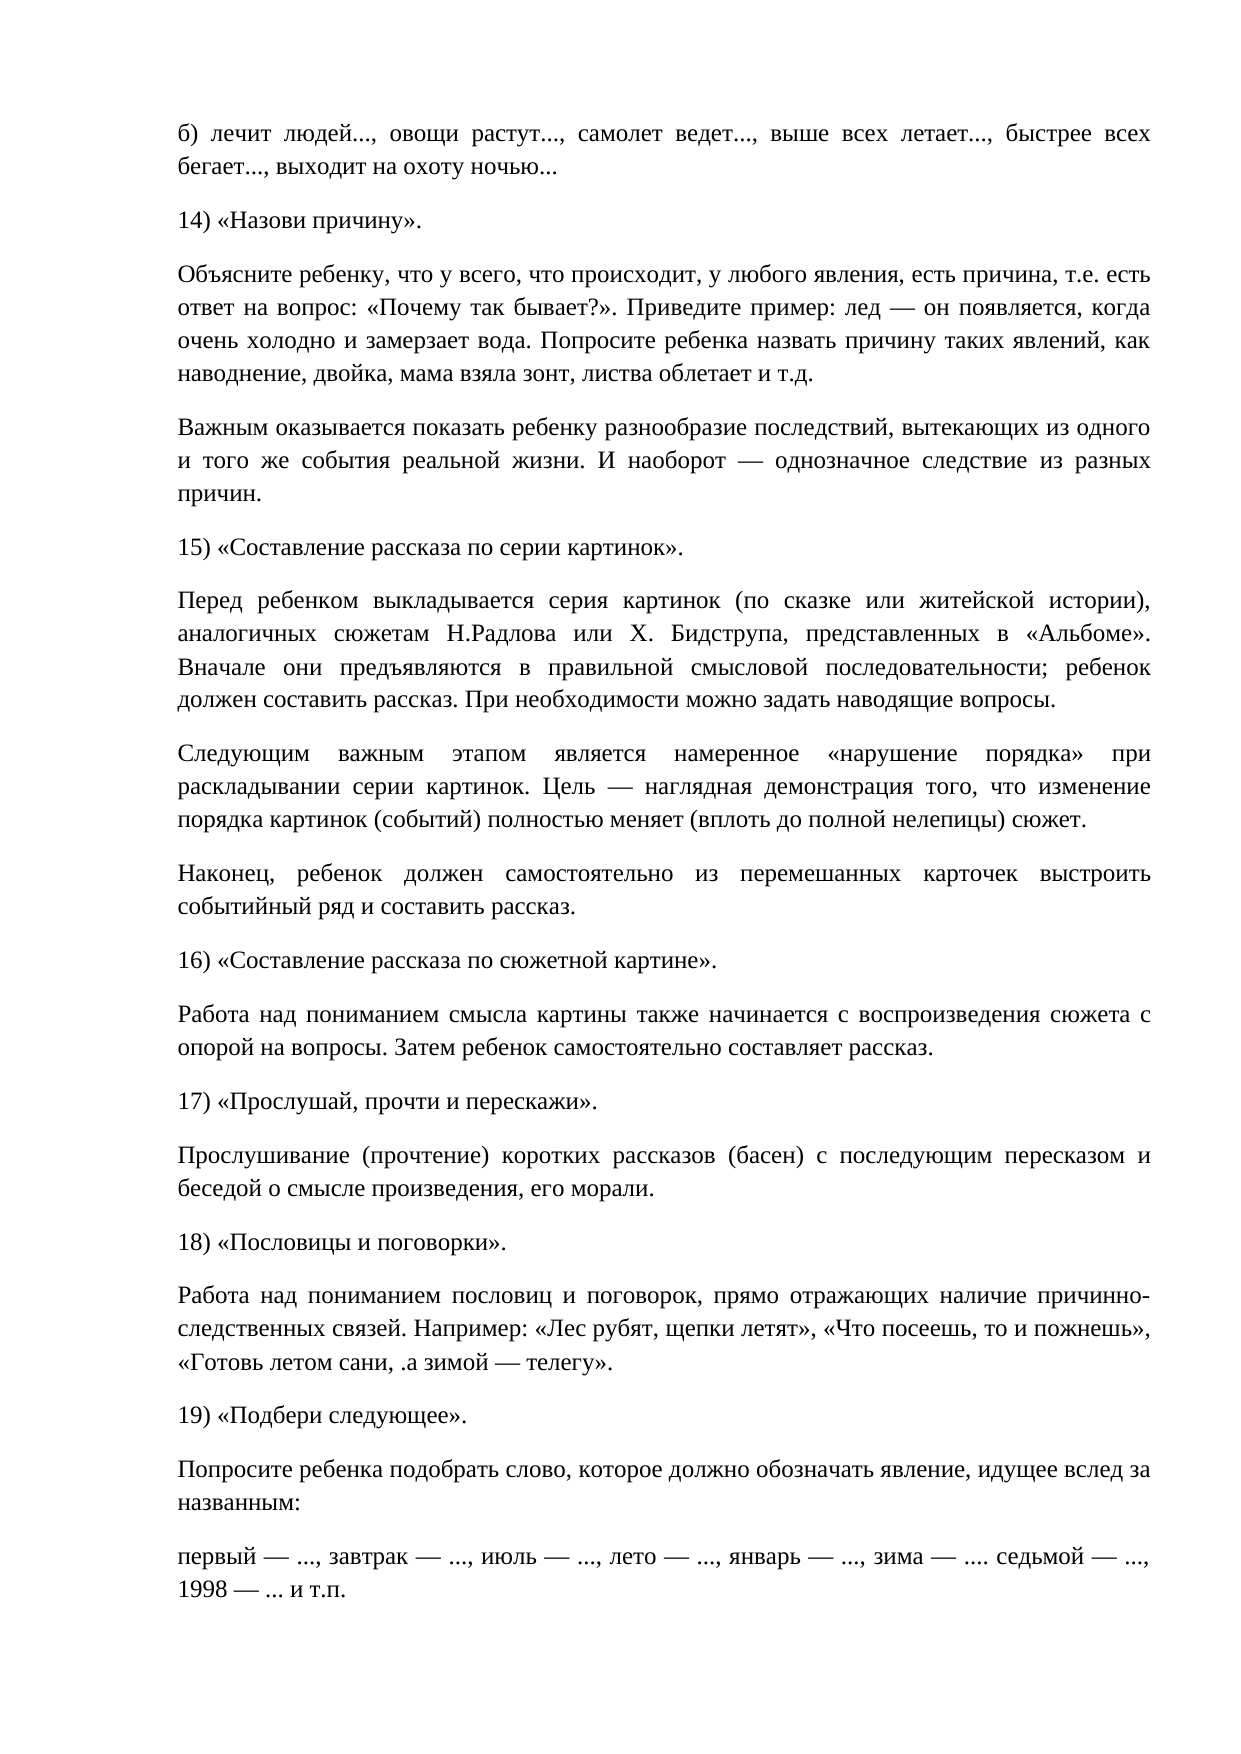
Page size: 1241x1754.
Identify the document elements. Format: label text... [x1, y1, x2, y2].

text Важным оказывается показать ребенку разнообразие последствий, вытекающих из одного и того же события реальной жизни. И наоборот — однозначное следствие из разных причин. [177, 412, 1152, 507]
text 15) «Составление рассказа по серии картинок». [177, 532, 1152, 560]
text 19) «Подбери следующее». [177, 1400, 1152, 1429]
text 14) «Назови причину». [177, 205, 1152, 234]
text Объясните ребенку, что у всего, что происходит, у любого явления, есть причина, т.е. есть ответ на вопрос: «Почему так бывает?». Приведите пример: лед — он появляется, когда очень холодно и замерзает вода. Попросите ребенка назвать причину таких явлений, как наводнение, двойка, мама взяла зонт, листва облетает и т.д. [177, 259, 1152, 387]
text Работа над пониманием пословиц и поговорок, прямо отражающих наличие причинно-следственных связей. Например: «Лес рубят, щепки летят», «Что посеешь, то и пожнешь», «Готовь летом сани, .а зимой — телегу». [177, 1281, 1152, 1375]
text первый — ..., завтрак — ..., июль — ..., лето — ..., январь — ..., зима — .... седьмой — ..., 1998 — ... и т.п. [177, 1541, 1152, 1603]
text Прослушивание (прочтение) коротких рассказов (басен) с последующим пересказом и беседой о смысле произведения, его морали. [177, 1140, 1152, 1202]
text Следующим важным этапом является намеренное «нарушение порядка» при раскладывании серии картинок. Цель — наглядная демонстрация того, что изменение порядка картинок (событий) полностью меняет (вплоть до полной нелепицы) сюжет. [177, 738, 1152, 833]
text Перед ребенком выкладывается серия картинок (по сказке или житейской истории), аналогичных сюжетам Н.Радлова или Х. Бидструпа, представленных в «Альбоме». Вначале они предъявляются в правильной смысловой последовательности; ребенок должен составить рассказ. При необходимости можно задать наводящие вопросы. [177, 586, 1152, 713]
text Попросите ребенка подобрать слово, которое должно обозначать явление, идущее вслед за названным: [177, 1454, 1152, 1516]
text Наконец, ребенок должен самостоятельно из перемешанных карточек выстроить событийный ряд и составить рассказ. [177, 858, 1152, 920]
text 17) «Прослушай, прочти и перескажи». [177, 1086, 1152, 1115]
text 16) «Составление рассказа по сюжетной картине». [177, 945, 1152, 974]
text б) лечит людей..., овощи растут..., самолет ведет..., выше всех летает..., быстрее всех бегает..., выходит на охоту ночью... [177, 118, 1152, 180]
text Работа над пониманием смысла картины также начинается с воспроизведения сюжета с опорой на вопросы. Затем ребенок самостоятельно составляет рассказ. [177, 999, 1152, 1061]
text 18) «Пословицы и поговорки». [177, 1227, 1152, 1255]
